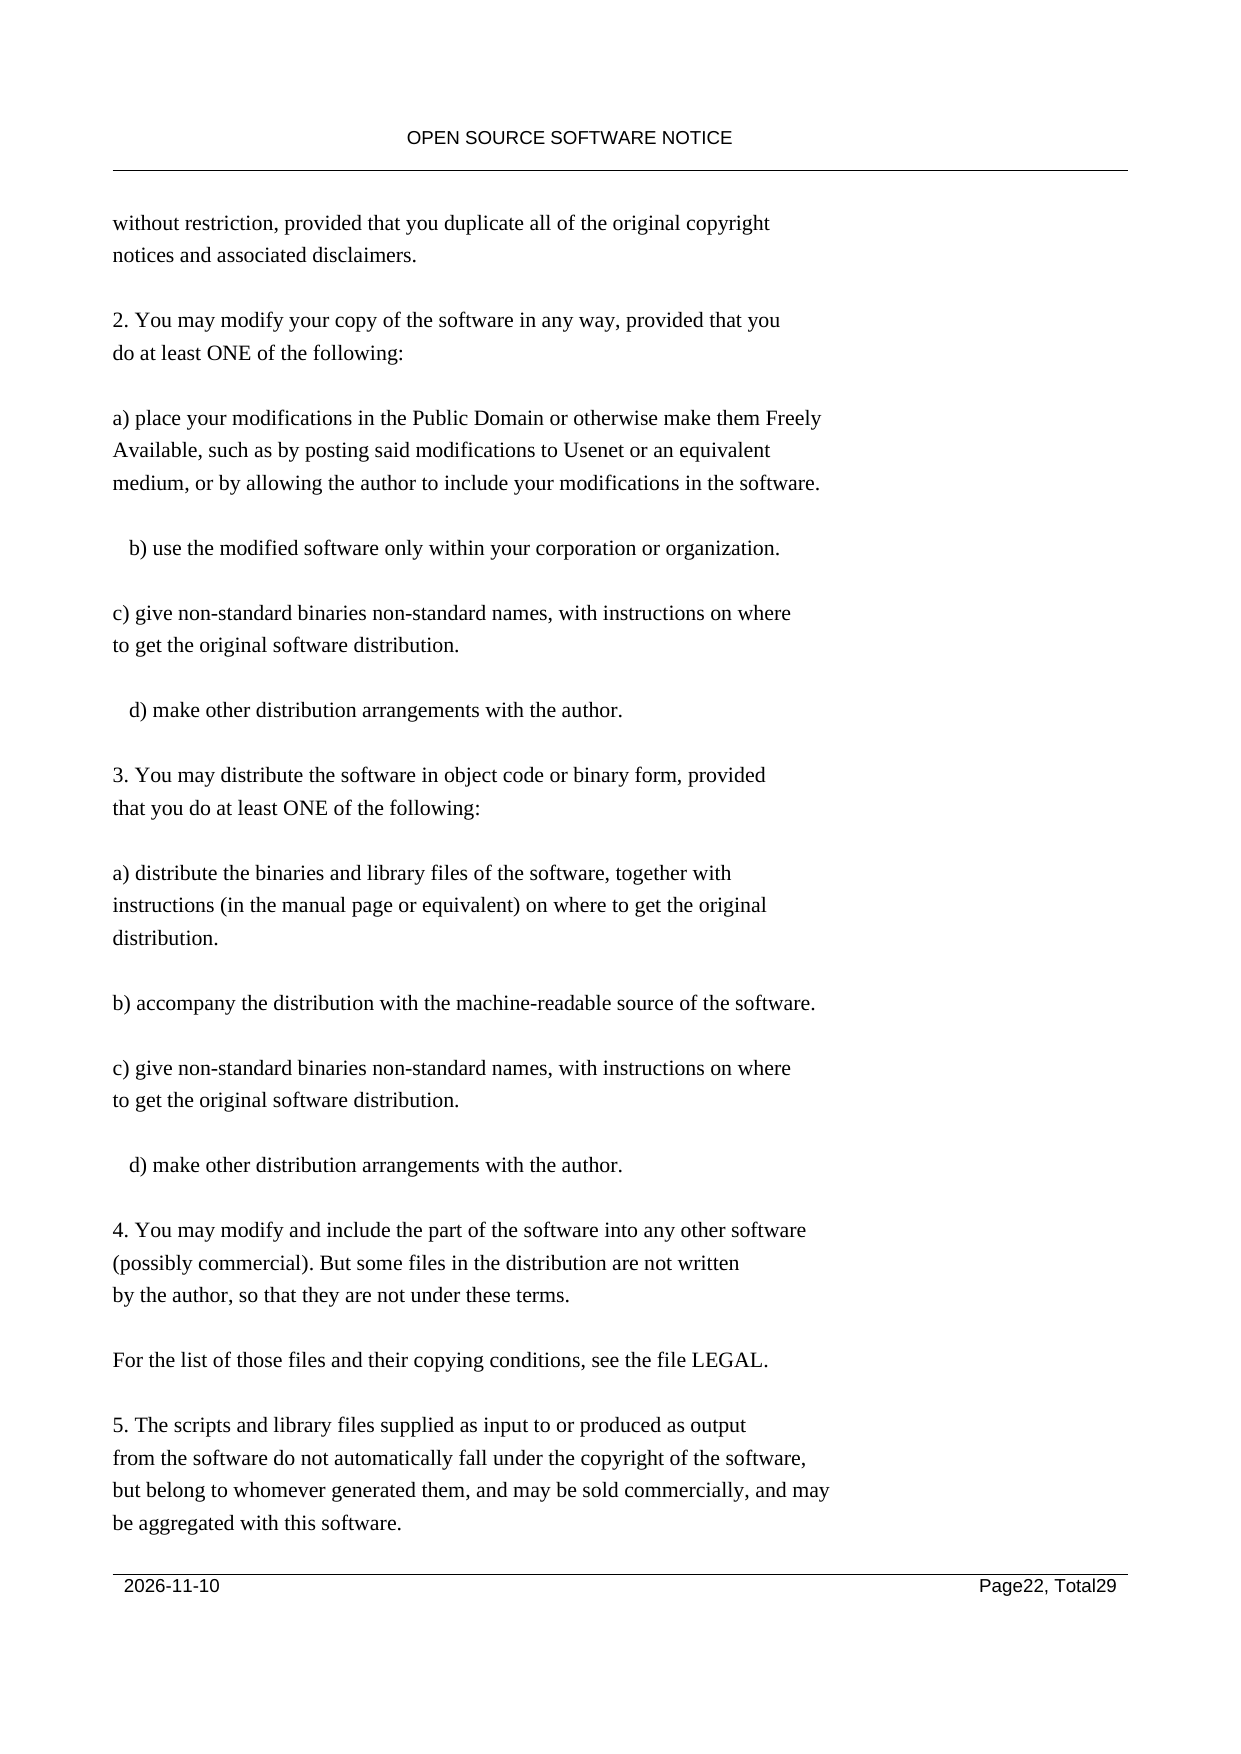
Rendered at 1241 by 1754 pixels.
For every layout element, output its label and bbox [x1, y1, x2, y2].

text [112, 206, 1128, 1539]
